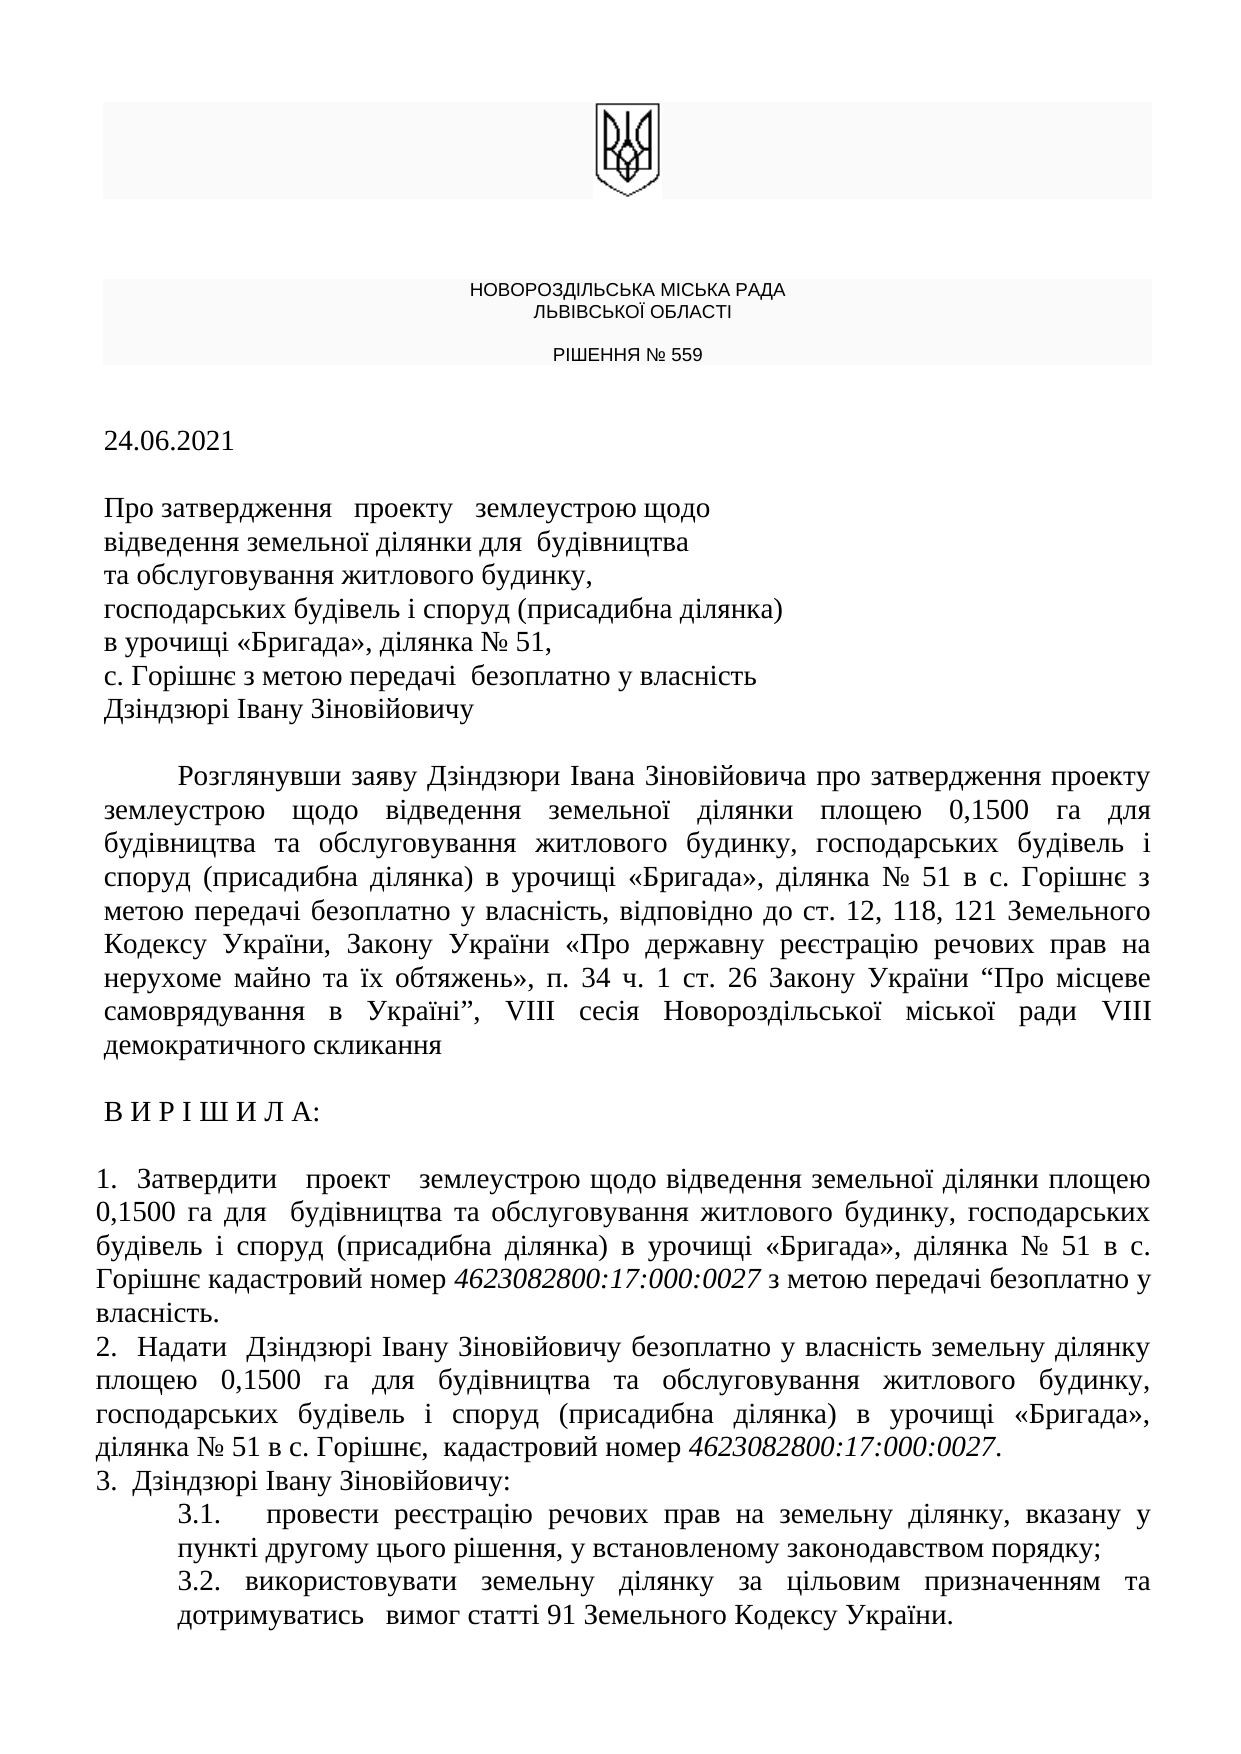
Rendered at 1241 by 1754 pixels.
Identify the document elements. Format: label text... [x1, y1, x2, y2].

text 3.2. використовувати земельну ділянку за цільовим призначенням та дотримуватись вимог статті 91 Земельного Кодексу України. [177, 1563, 1152, 1631]
text та обслуговування житлового будинку, [103, 557, 842, 591]
text відведення земельної ділянки для будівництва [103, 524, 842, 557]
text с. Горішнє з метою передачі безоплатно у власність [103, 658, 842, 691]
text 24.06.2021 [103, 423, 1152, 457]
text в урочищі «Бригада», ділянка № 51, [103, 624, 842, 658]
text Про затвердження проекту землеустрою щодо [103, 490, 842, 524]
picture [593, 102, 663, 200]
text Розглянувши заяву Дзіндзюри Івана Зіновійовича про затвердження проекту землеустрою щодо відведення земельної ділянки площею 0,1500 га для будівництва та обслуговування житлового будинку, господарських будівель і споруд (присадибна ділянка) в урочищі «Бригада», ділянка № 51 в с. Горішнє з метою передачі безоплатно у власність, відповідно до ст. 12, 118, 121 Земельного Кодексу України, Закону України «Про державну реєстрацію речових прав на нерухоме майно та їх обтяжень», п. 34 ч. 1 ст. 26 Закону України “Про місцеве самоврядування в Україні”, VIII сесія Новороздільської міської ради VIIІ демократичного скликання [103, 758, 1152, 1060]
text Дзіндзюрі Івану Зіновійовичу [103, 691, 1152, 725]
text 1. Затвердити проект землеустрою щодо відведення земельної ділянки площею 0,1500 га для будівництва та обслуговування житлового будинку, господарських будівель і споруд (присадибна ділянка) в урочищі «Бригада», ділянка № 51 в с. Горішнє кадастровий номер 4623082800:17:000:0027 з метою передачі безоплатно у власність. [96, 1161, 1152, 1329]
text В И Р І Ш И Л А: [103, 1094, 1152, 1127]
text 2. Надати Дзіндзюрі Івану Зіновійовичу безоплатно у власність земельну ділянку площею 0,1500 га для будівництва та обслуговування житлового будинку, господарських будівель і споруд (присадибна ділянка) в урочищі «Бригада», ділянка № 51 в с. Горішнє, кадастровий номер 4623082800:17:000:0027. [96, 1329, 1152, 1463]
text 3.1. провести реєстрацію речових прав на земельну ділянку, вказану у пункті другому цього рішення, у встановленому законодавством порядку; [177, 1496, 1152, 1563]
text 3. Дзіндзюрі Івану Зіновійовичу: [96, 1463, 1152, 1496]
text НОВОРОЗДІЛЬСЬКА МІСЬКА РАДА ЛЬВІВСЬКОЇ ОБЛАСТІ РІШЕННЯ № 559 [103, 279, 1152, 365]
text господарських будівель і споруд (присадибна ділянка) [103, 591, 842, 624]
